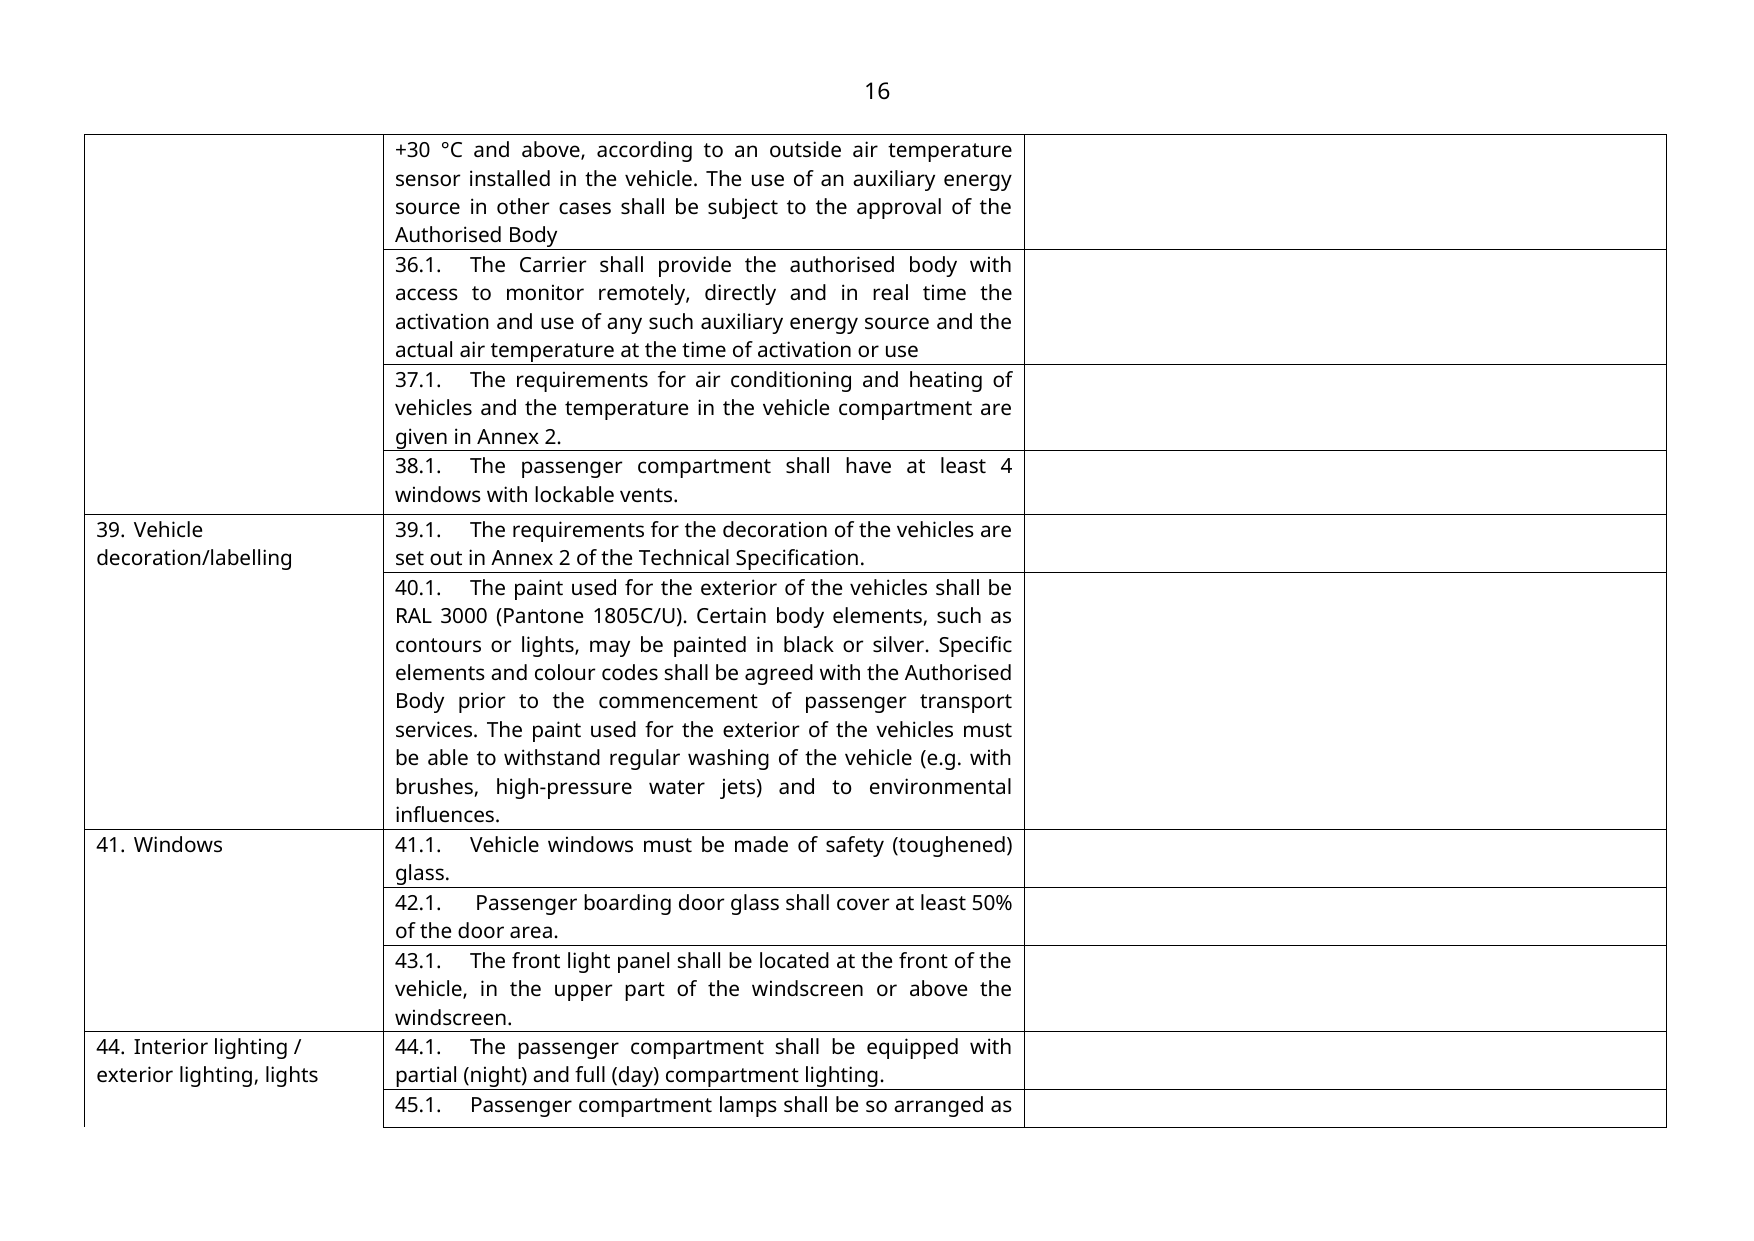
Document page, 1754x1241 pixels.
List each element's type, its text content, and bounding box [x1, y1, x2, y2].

table_cell [1025, 250, 1666, 364]
table_cell Passenger boarding door glass shall cover at least 50% of the door area. [384, 888, 1024, 945]
table_cell The requirements for the decoration of the vehicles are set out in Annex 2 of the Technical Specification. [384, 515, 1024, 572]
table_cell Vehicle decoration/labelling [85, 515, 383, 829]
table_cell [384, 1090, 1024, 1127]
table_cell [1025, 515, 1666, 572]
table_cell [1025, 1032, 1666, 1089]
table_cell Vehicle windows must be made of safety (toughened) glass. [384, 830, 1024, 887]
table_cell The paint used for the exterior of the vehicles shall be RAL 3000 (Pantone 1805C/U). Certain body elements, such as contours or lights, may be painted in black or silver. Specific elements and colour codes shall be agreed with the Authorised Body prior to the commencement of passenger transport services. The paint used for the exterior of the vehicles must be able to withstand regular washing of the vehicle (e.g. with brushes, high-pressure water jets) and to environmental influences. [384, 573, 1024, 829]
table_cell The Carrier shall provide the authorised body with access to monitor remotely, directly and in real time the activation and use of any such auxiliary energy source and the actual air temperature at the time of activation or use [384, 250, 1024, 364]
table_cell [1025, 365, 1666, 450]
table_cell The front light panel shall be located at the front of the vehicle, in the upper part of the windscreen or above the windscreen. [384, 946, 1024, 1031]
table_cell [384, 135, 1024, 249]
table_cell [1025, 1090, 1666, 1127]
table_cell [1025, 888, 1666, 945]
table_cell [1025, 451, 1666, 514]
table_cell The passenger compartment shall have at least 4 windows with lockable vents. [384, 451, 1024, 514]
table_cell [1025, 830, 1666, 887]
table_cell The passenger compartment shall be equipped with partial (night) and full (day) compartment lighting. [384, 1032, 1024, 1089]
table_cell Interior lighting / exterior lighting, lights [85, 1032, 383, 1127]
table_cell [1025, 573, 1666, 829]
table_cell [1025, 135, 1666, 249]
table_cell Windows [85, 830, 383, 1031]
table_cell The requirements for air conditioning and heating of vehicles and the temperature in the vehicle compartment are given in Annex 2. [384, 365, 1024, 450]
table_cell [1025, 946, 1666, 1031]
